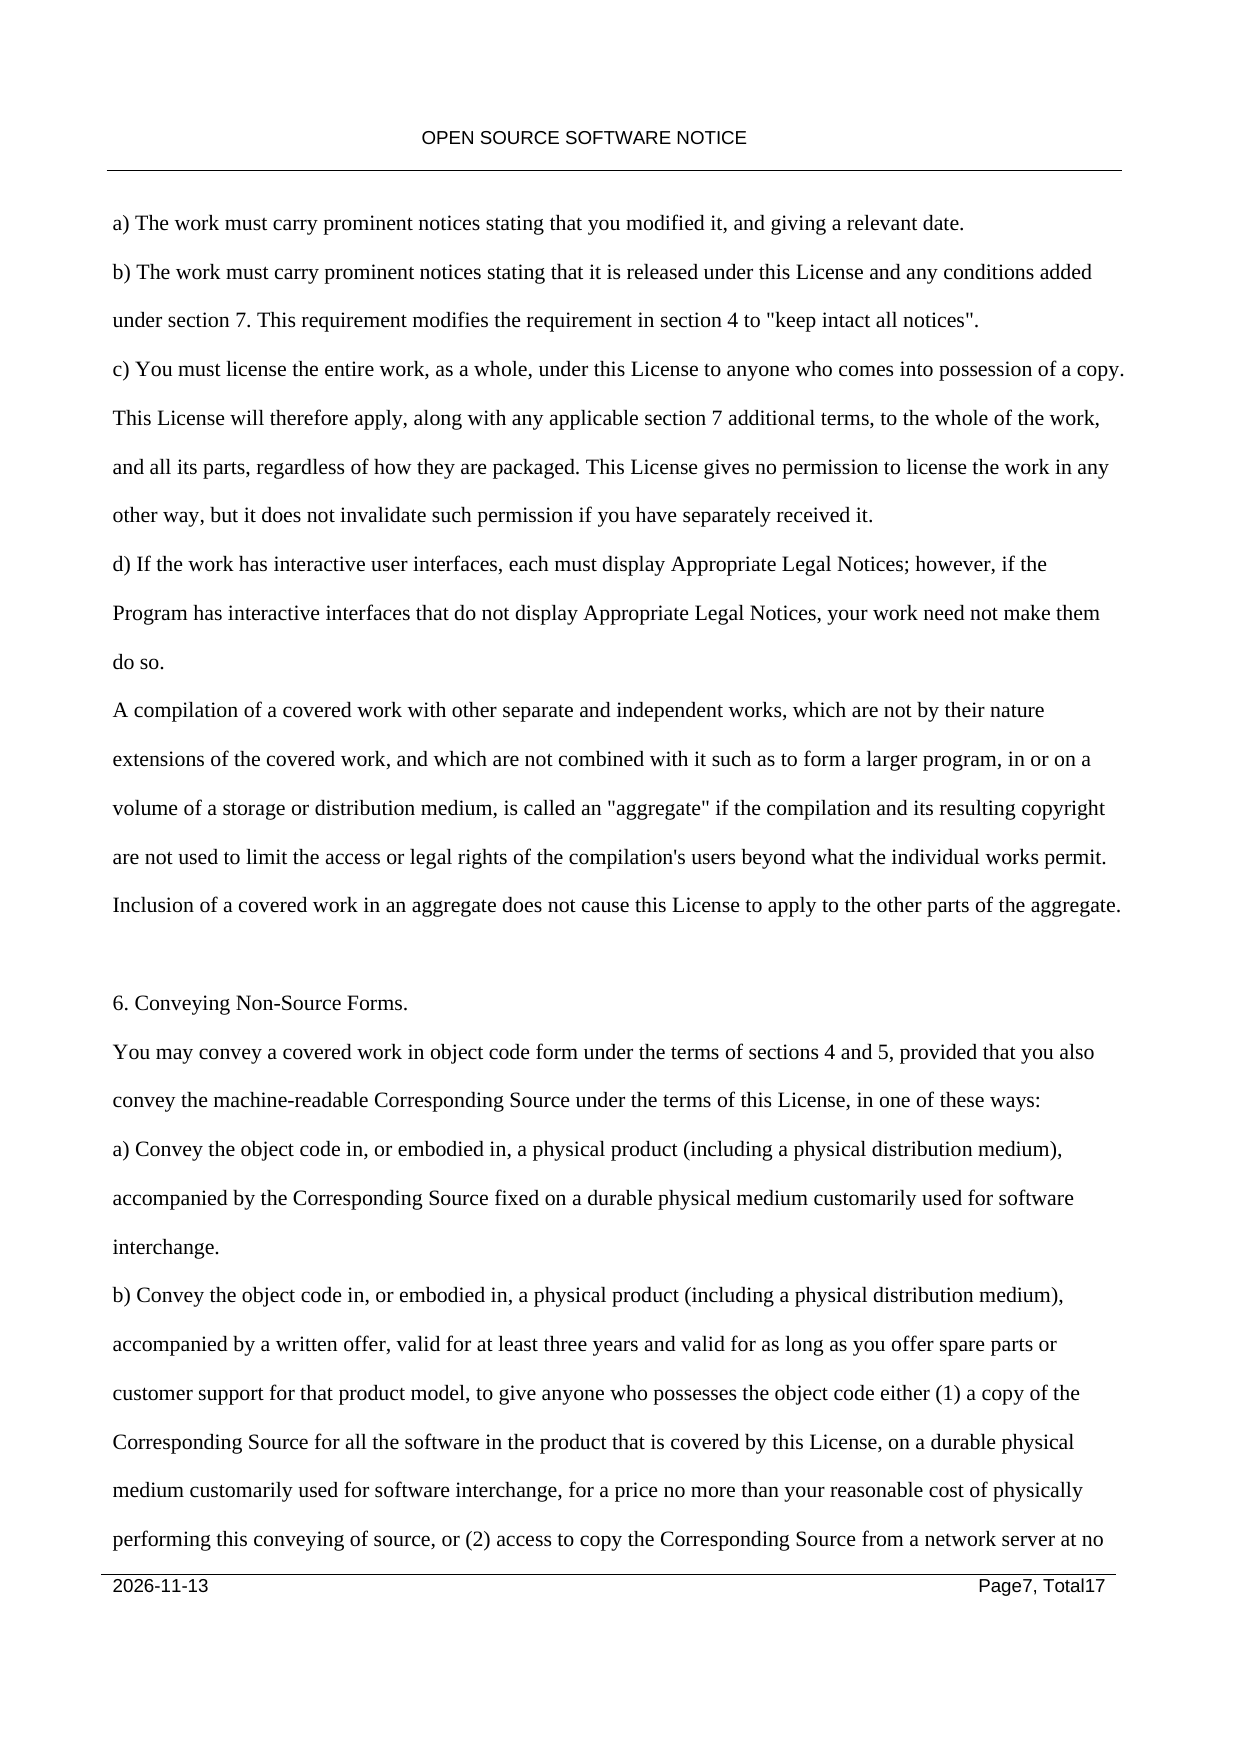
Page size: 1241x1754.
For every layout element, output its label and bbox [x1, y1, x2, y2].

text [112, 206, 1128, 1555]
